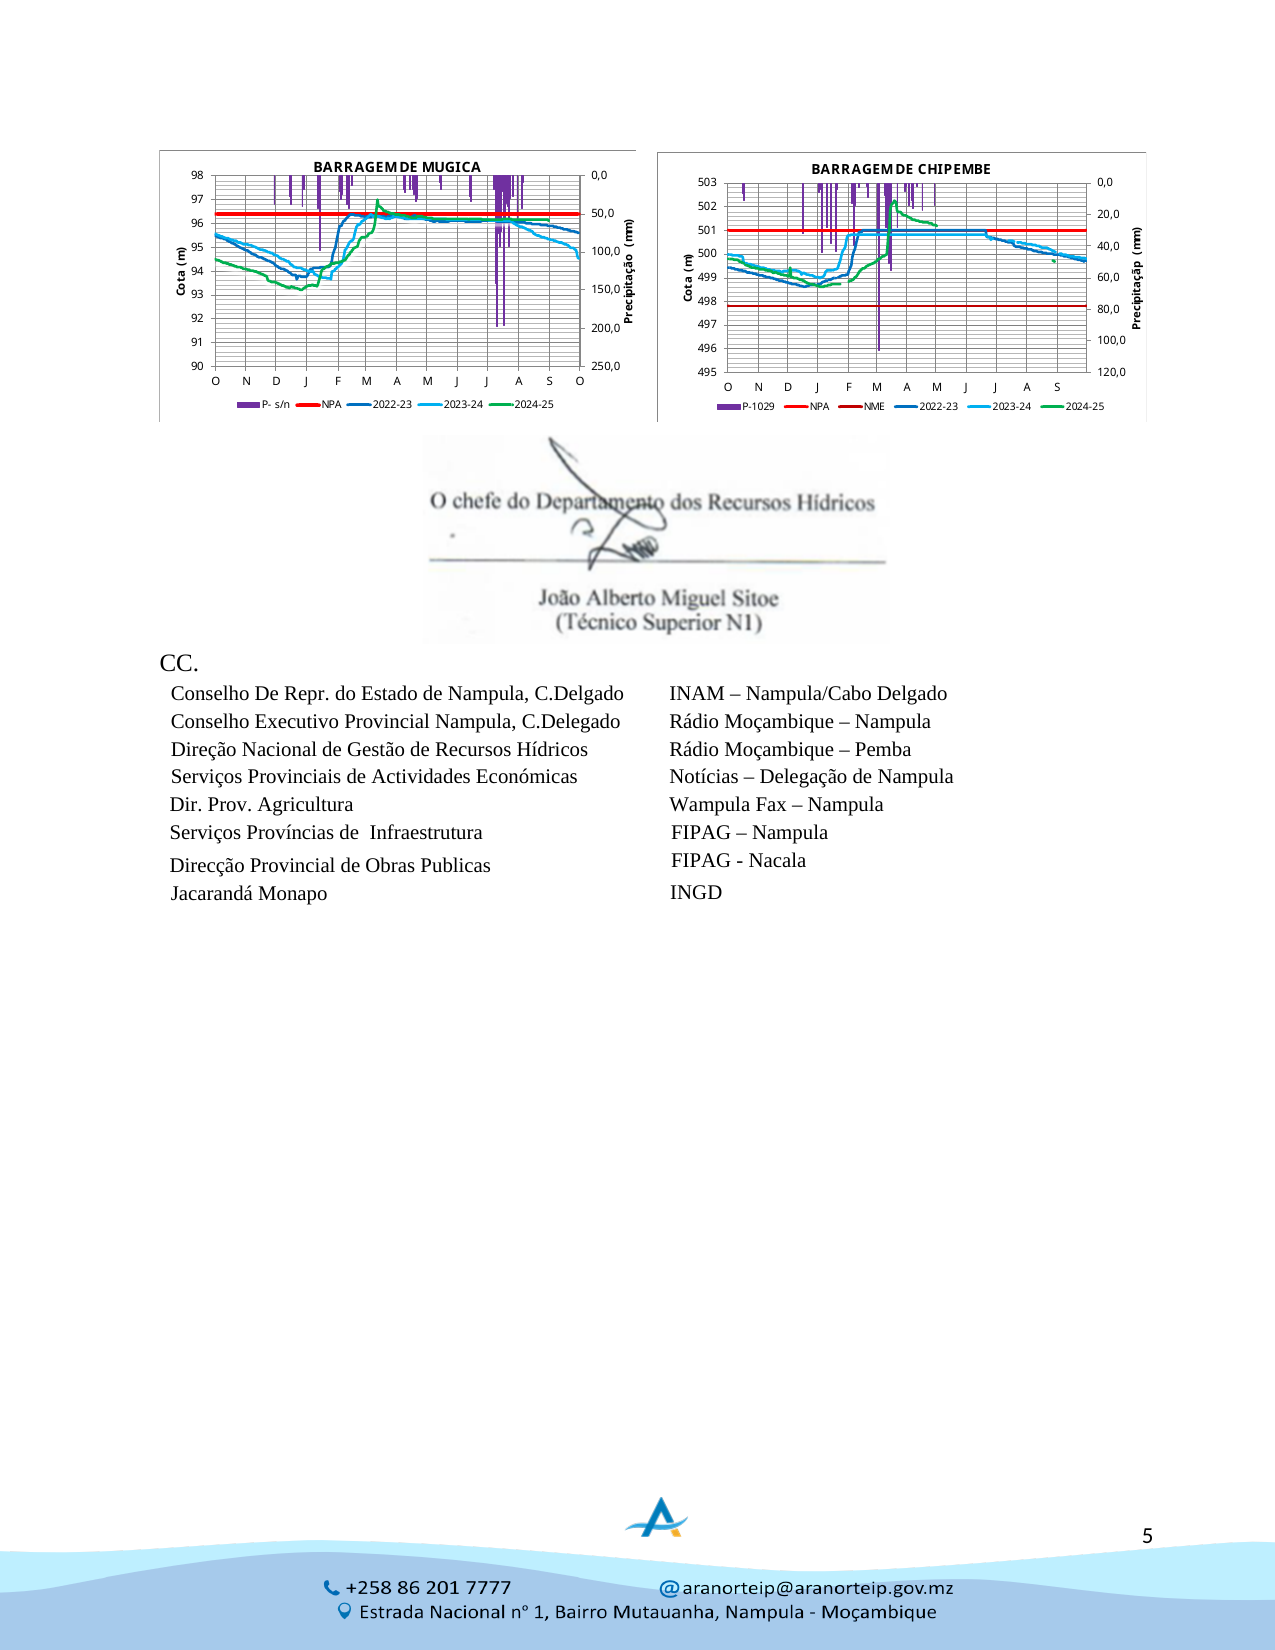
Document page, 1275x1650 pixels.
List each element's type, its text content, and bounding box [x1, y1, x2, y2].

table_cell Rádio Moçambique – Nampula [637, 709, 1116, 736]
picture [624, 1497, 689, 1537]
table_cell Rádio Moçambique – Pemba [637, 736, 1116, 764]
table_cell Notícias – Delegação de Nampula [637, 764, 1116, 792]
text CC. [159, 648, 1153, 676]
table_header Conselho De Repr. do Estado de Nampula, C.Delgado [159, 681, 637, 708]
table_cell Conselho Executivo Provincial Nampula, C.Delegado [159, 709, 637, 736]
table_cell Serviços Provinciais de Actividades Económicas [159, 764, 637, 792]
table_header INAM – Nampula/Cabo Delgado [637, 681, 1116, 708]
table_cell Wampula Fax – Nampula [637, 792, 1116, 935]
picture [0, 1540, 1275, 1650]
table_cell Jacarandá Monapo [159, 792, 637, 935]
table_cell Direção Nacional de Gestão de Recursos Hídricos [159, 736, 637, 764]
picture [422, 435, 890, 644]
